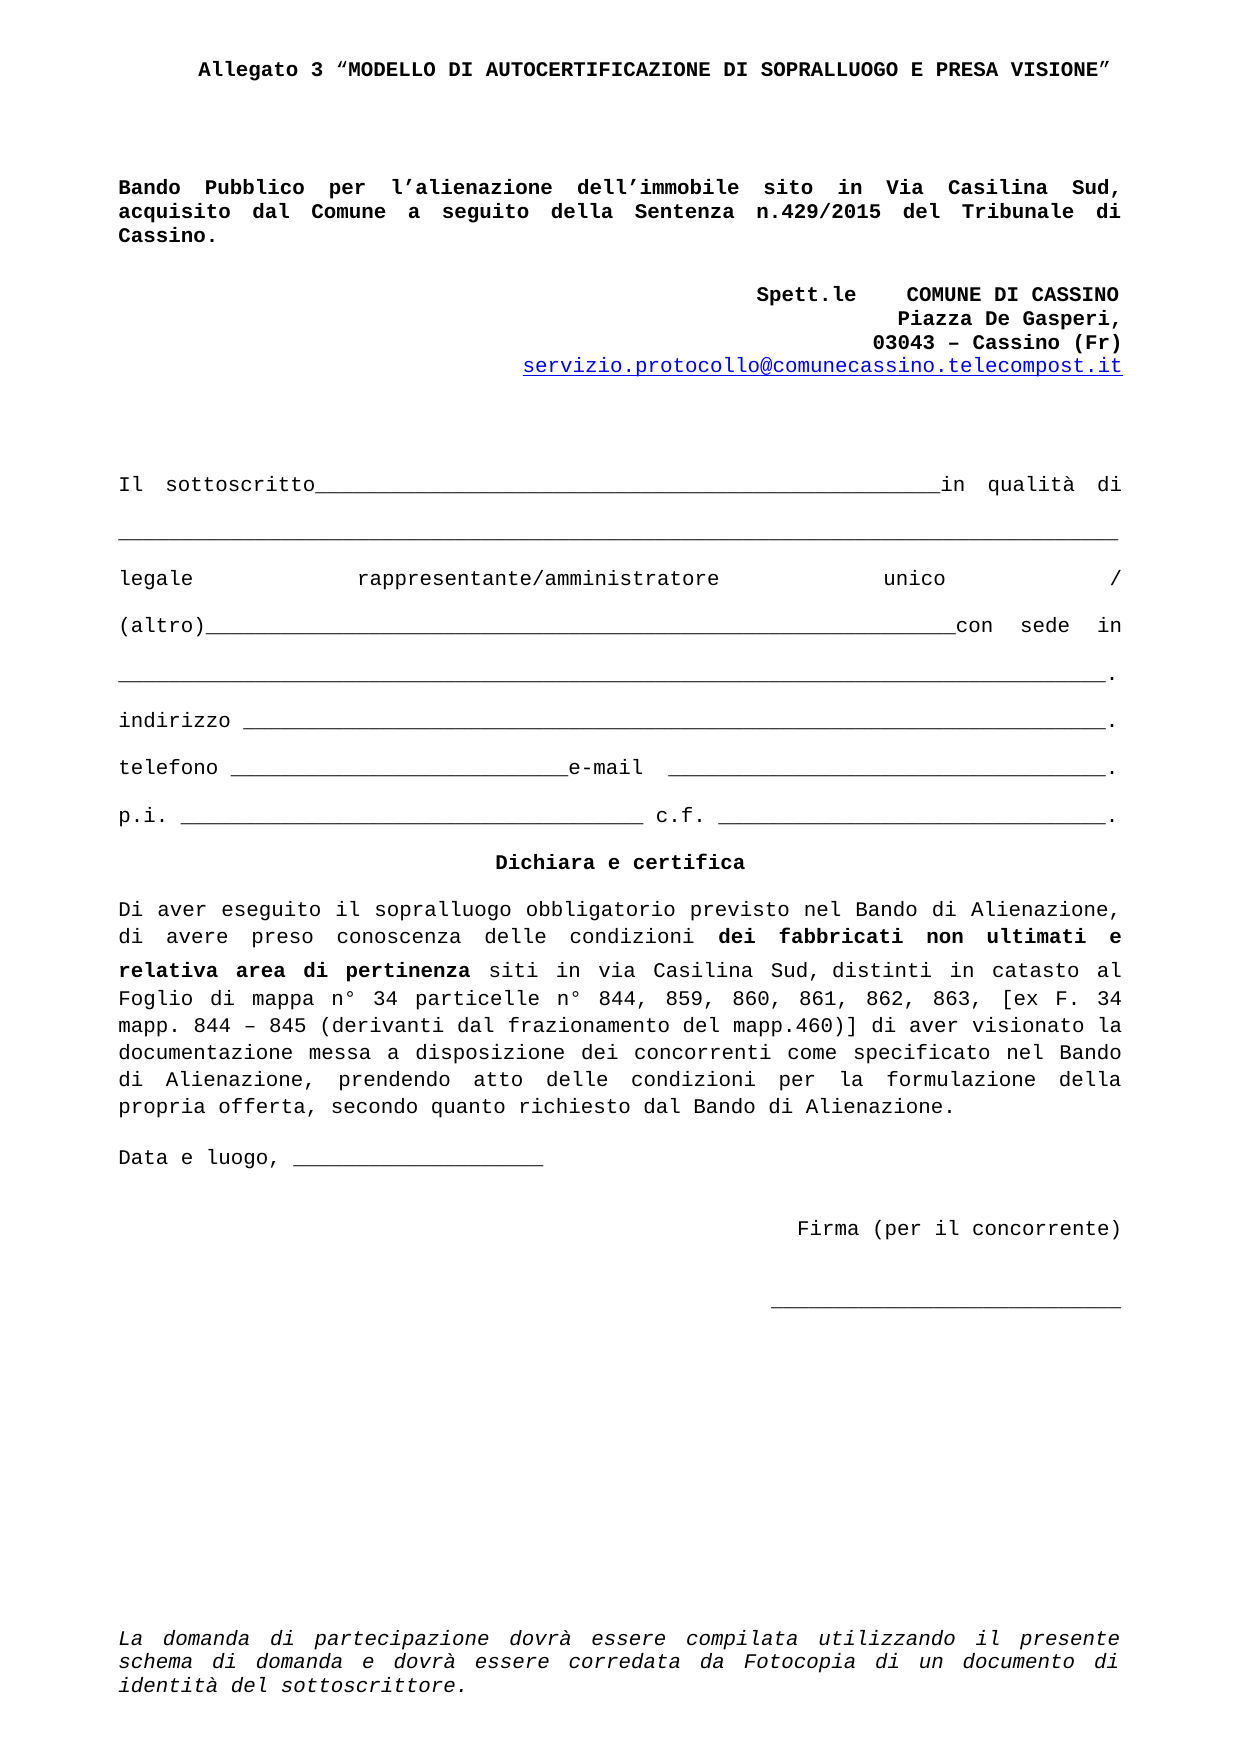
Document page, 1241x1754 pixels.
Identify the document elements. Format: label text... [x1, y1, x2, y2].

text servizio.protocollo@comunecassino.telecompost.it [487, 355, 1122, 379]
text indirizzo _____________________________________________________________________. [118, 710, 1122, 734]
text ____________________________ [650, 1289, 1122, 1337]
text Dichiara e certifica [118, 852, 1122, 876]
text 03043 – Cassino (Fr) [487, 332, 1122, 355]
text telefono ___________________________e-mail ___________________________________. [118, 757, 1122, 781]
text Il sottoscritto__________________________________________________in qualità di ________________________________________________________________________________ legale rappresentante/amministratore unico / (altro)____________________________________________________________con sede in _______________________________________________________________________________. [118, 474, 1122, 686]
text Spett.le COMUNE DI CASSINO [487, 284, 1122, 308]
text Piazza De Gasperi, [487, 308, 1122, 332]
text p.i. _____________________________________ c.f. _______________________________. [118, 805, 1122, 828]
text Bando Pubblico per l’alienazione dell’immobile sito in Via Casilina Sud, acquisito dal Comune a seguito della Sentenza n.429/2015 del Tribunale di Cassino. [118, 177, 1122, 248]
text Data e luogo, ____________________ [118, 1147, 1122, 1171]
text Di aver eseguito il sopralluogo obbligatorio previsto nel Bando di Alienazione, di avere preso conoscenza delle condizioni dei fabbricati non ultimati e relativa area di pertinenza siti in via Casilina Sud, distinti in catasto al Foglio di mappa n° 34 particelle n° 844, 859, 860, 861, 862, 863, [ex F. 34 mapp. 844 – 845 (derivanti dal frazionamento del mapp.460)] di aver visionato la documentazione messa a disposizione dei concorrenti come specificato nel Bando di Alienazione, prendendo atto delle condizioni per la formulazione della propria offerta, secondo quanto richiesto dal Bando di Alienazione. [118, 899, 1122, 1120]
text Firma (per il concorrente) [118, 1218, 1122, 1265]
